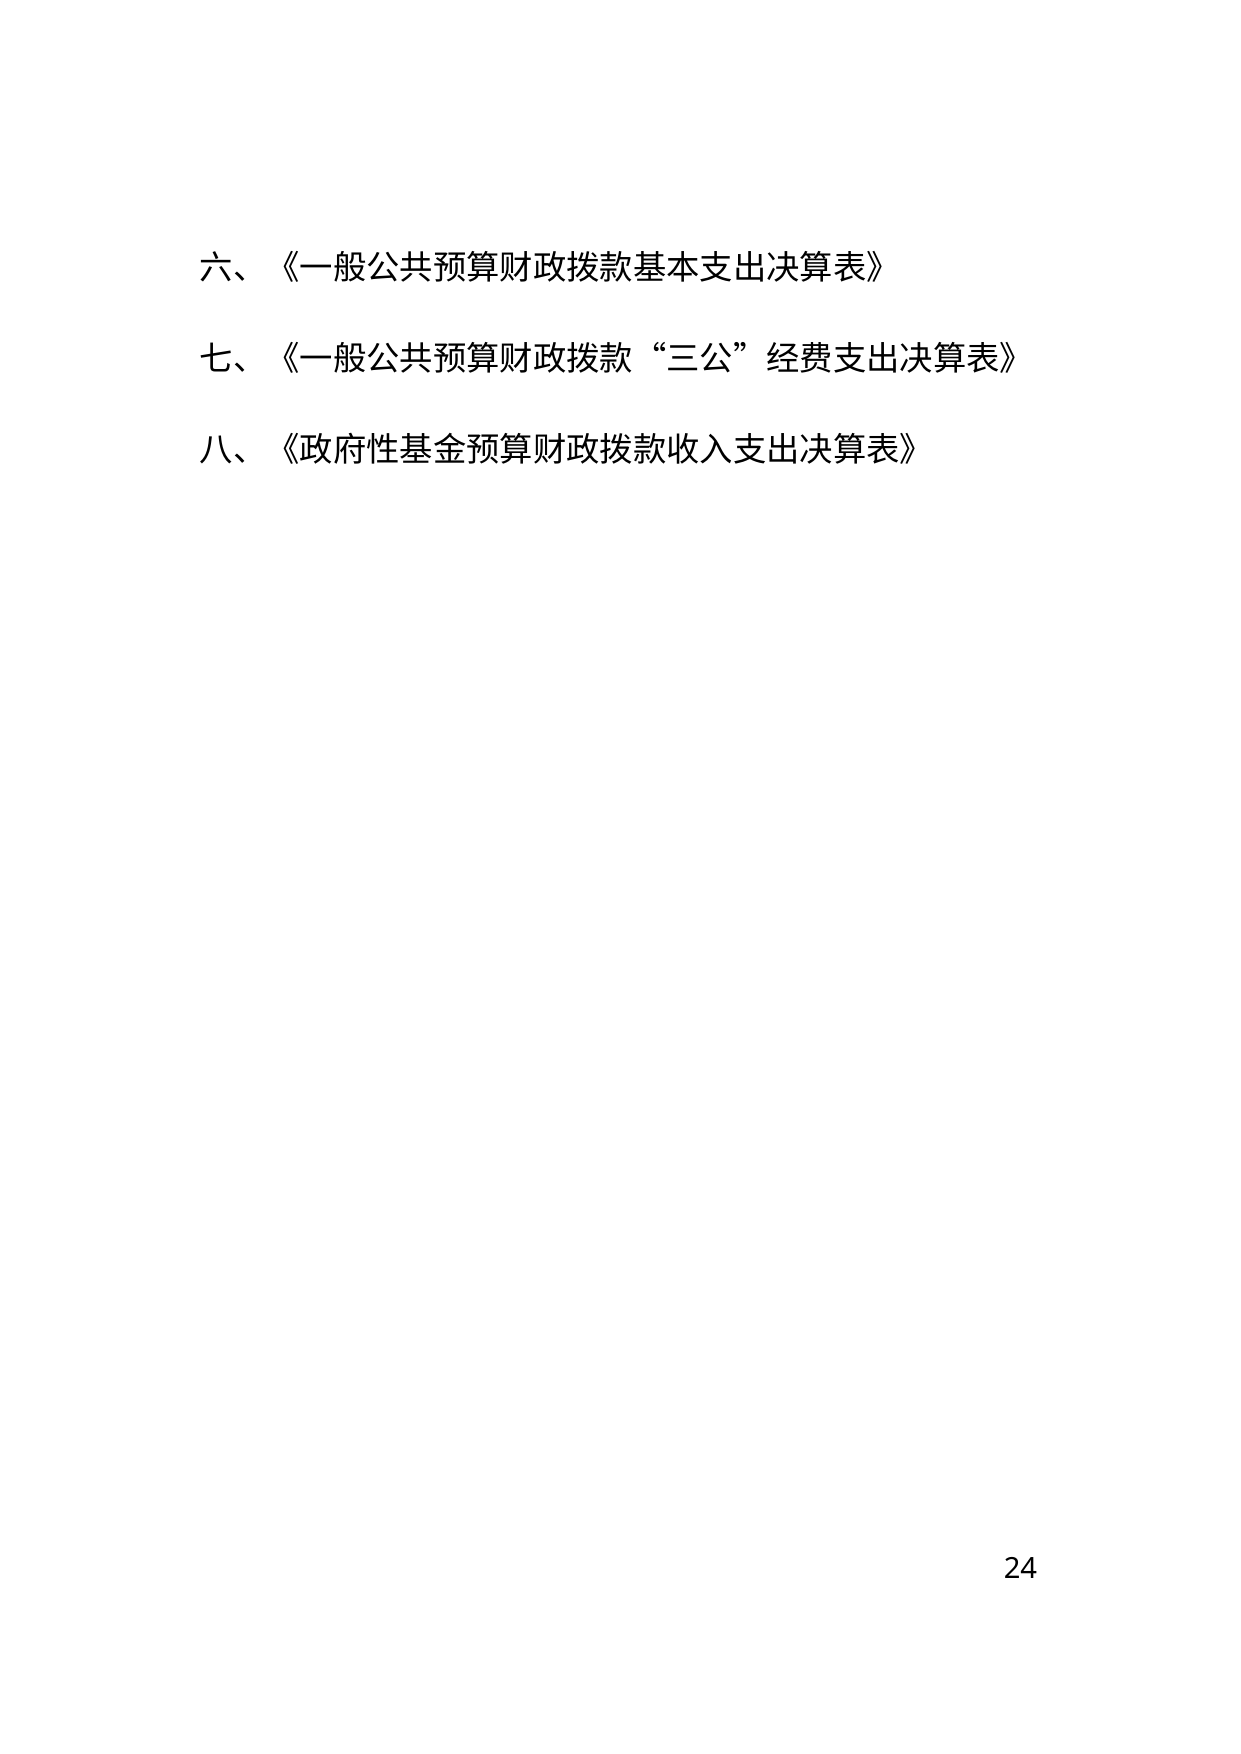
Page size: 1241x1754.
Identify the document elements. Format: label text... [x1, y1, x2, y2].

text 七、《一般公共预算财政拨款“三公”经费支出决算表》 [133, 311, 1107, 401]
text 六、《一般公共预算财政拨款基本支出决算表》 [133, 220, 1107, 311]
text 八、《政府性基金预算财政拨款收入支出决算表》 [133, 401, 1107, 492]
